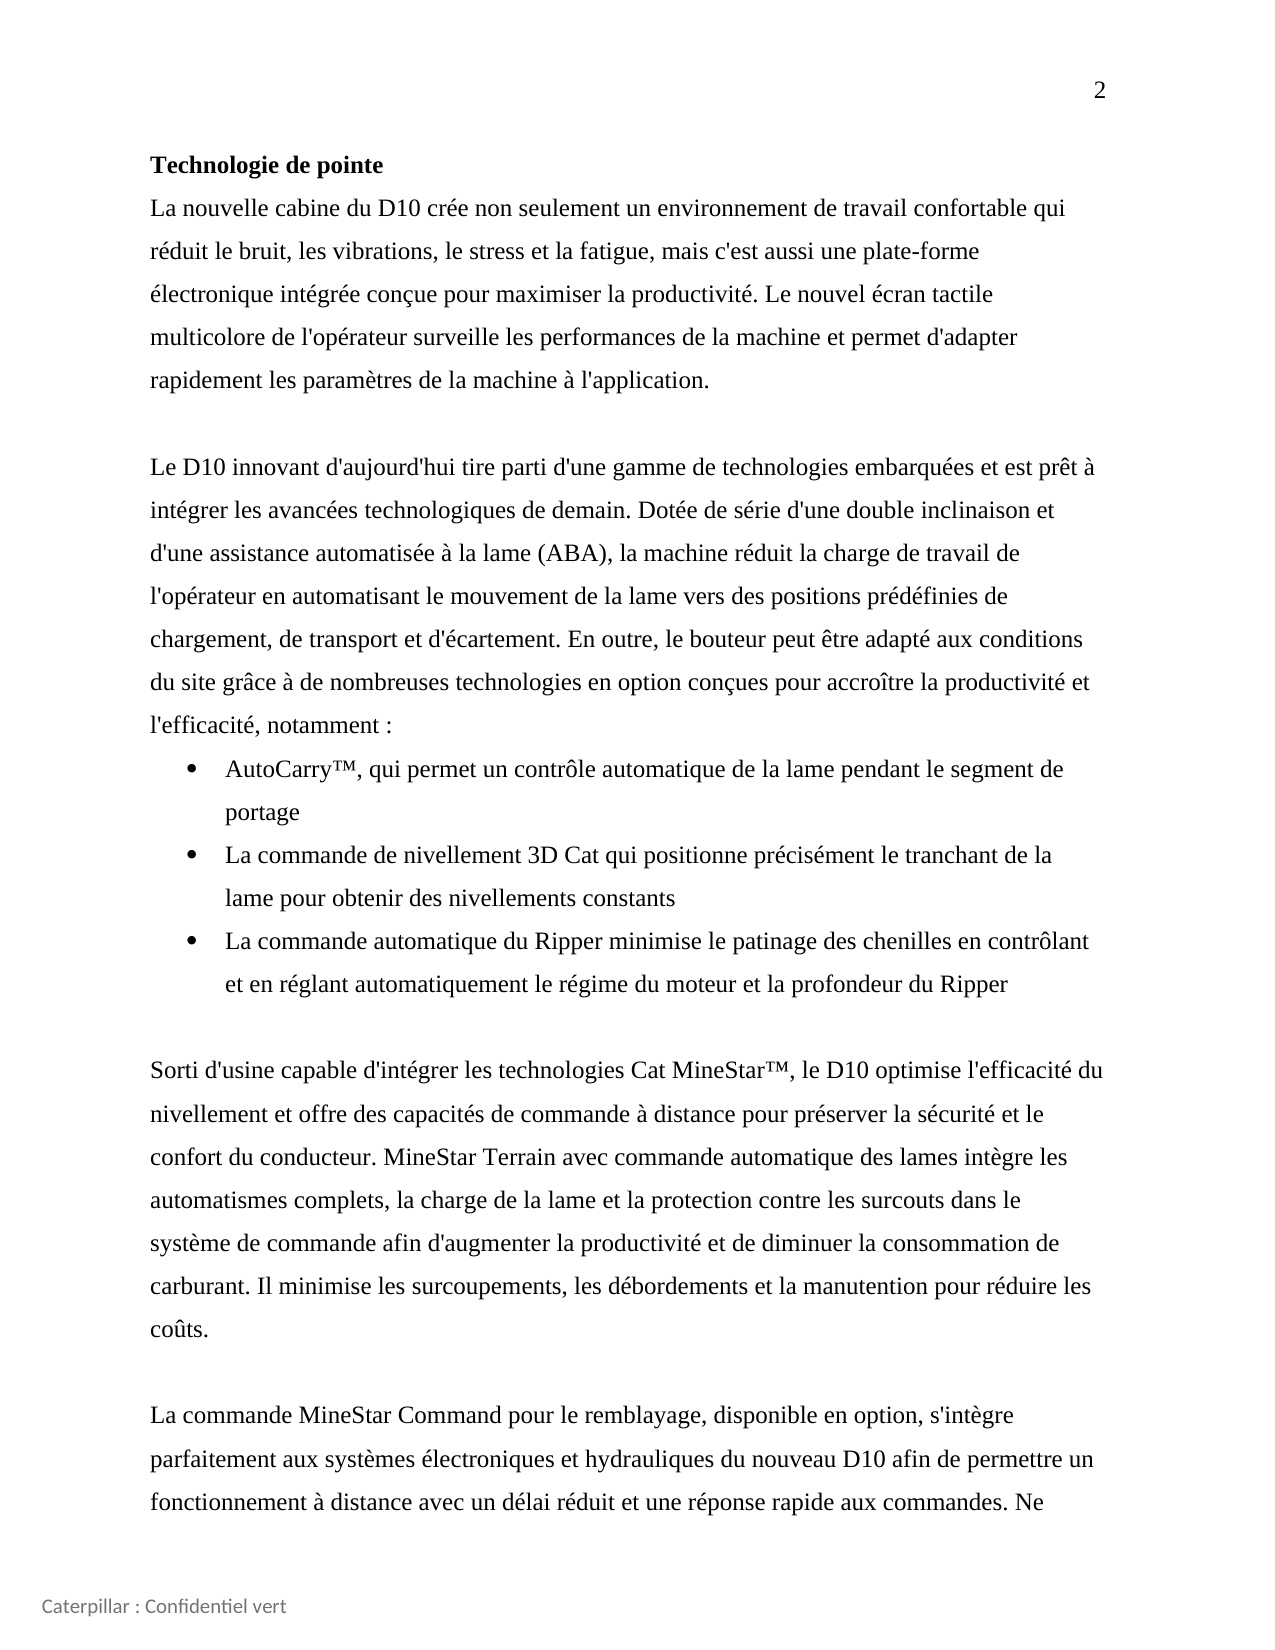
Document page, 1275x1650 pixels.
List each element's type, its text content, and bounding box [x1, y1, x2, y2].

list La commande automatique du Ripper minimise le patinage des chenilles en contrôlant et en réglant automatiquement le régime du moteur et la profondeur du Ripper [187, 926, 1106, 998]
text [150, 1401, 1106, 1516]
text Sorti d'usine capable d'intégrer les technologies Cat MineStar™, le D10 optimise l'efficacité du nivellement et offre des capacités de commande à distance pour préserver la sécurité et le confort du conducteur. MineStar Terrain avec commande automatique des lames intègre les automatismes complets, la charge de la lame et la protection contre les surcouts dans le système de commande afin d'augmenter la productivité et de diminuer la consommation de carburant. Il minimise les surcoupements, les débordements et la manutention pour réduire les coûts. [150, 1056, 1106, 1343]
text Technologie de pointe [150, 150, 1106, 179]
text La nouvelle cabine du D10 crée non seulement un environnement de travail confortable qui réduit le bruit, les vibrations, le stress et la fatigue, mais c'est aussi une plate-forme électronique intégrée conçue pour maximiser la productivité. Le nouvel écran tactile multicolore de l'opérateur surveille les performances de la machine et permet d'adapter rapidement les paramètres de la machine à l'application. [150, 193, 1106, 394]
list AutoCarry™, qui permet un contrôle automatique de la lame pendant le segment de portage [187, 754, 1106, 826]
list La commande de nivellement 3D Cat qui positionne précisément le tranchant de la lame pour obtenir des nivellements constants [187, 840, 1106, 912]
text Le D10 innovant d'aujourd'hui tire parti d'une gamme de technologies embarquées et est prêt à intégrer les avancées technologiques de demain. Dotée de série d'une double inclinaison et d'une assistance automatisée à la lame (ABA), la machine réduit la charge de travail de l'opérateur en automatisant le mouvement de la lame vers des positions prédéfinies de chargement, de transport et d'écartement. En outre, le bouteur peut être adapté aux conditions du site grâce à de nombreuses technologies en option conçues pour accroître la productivité et l'efficacité, notamment : [150, 452, 1106, 739]
